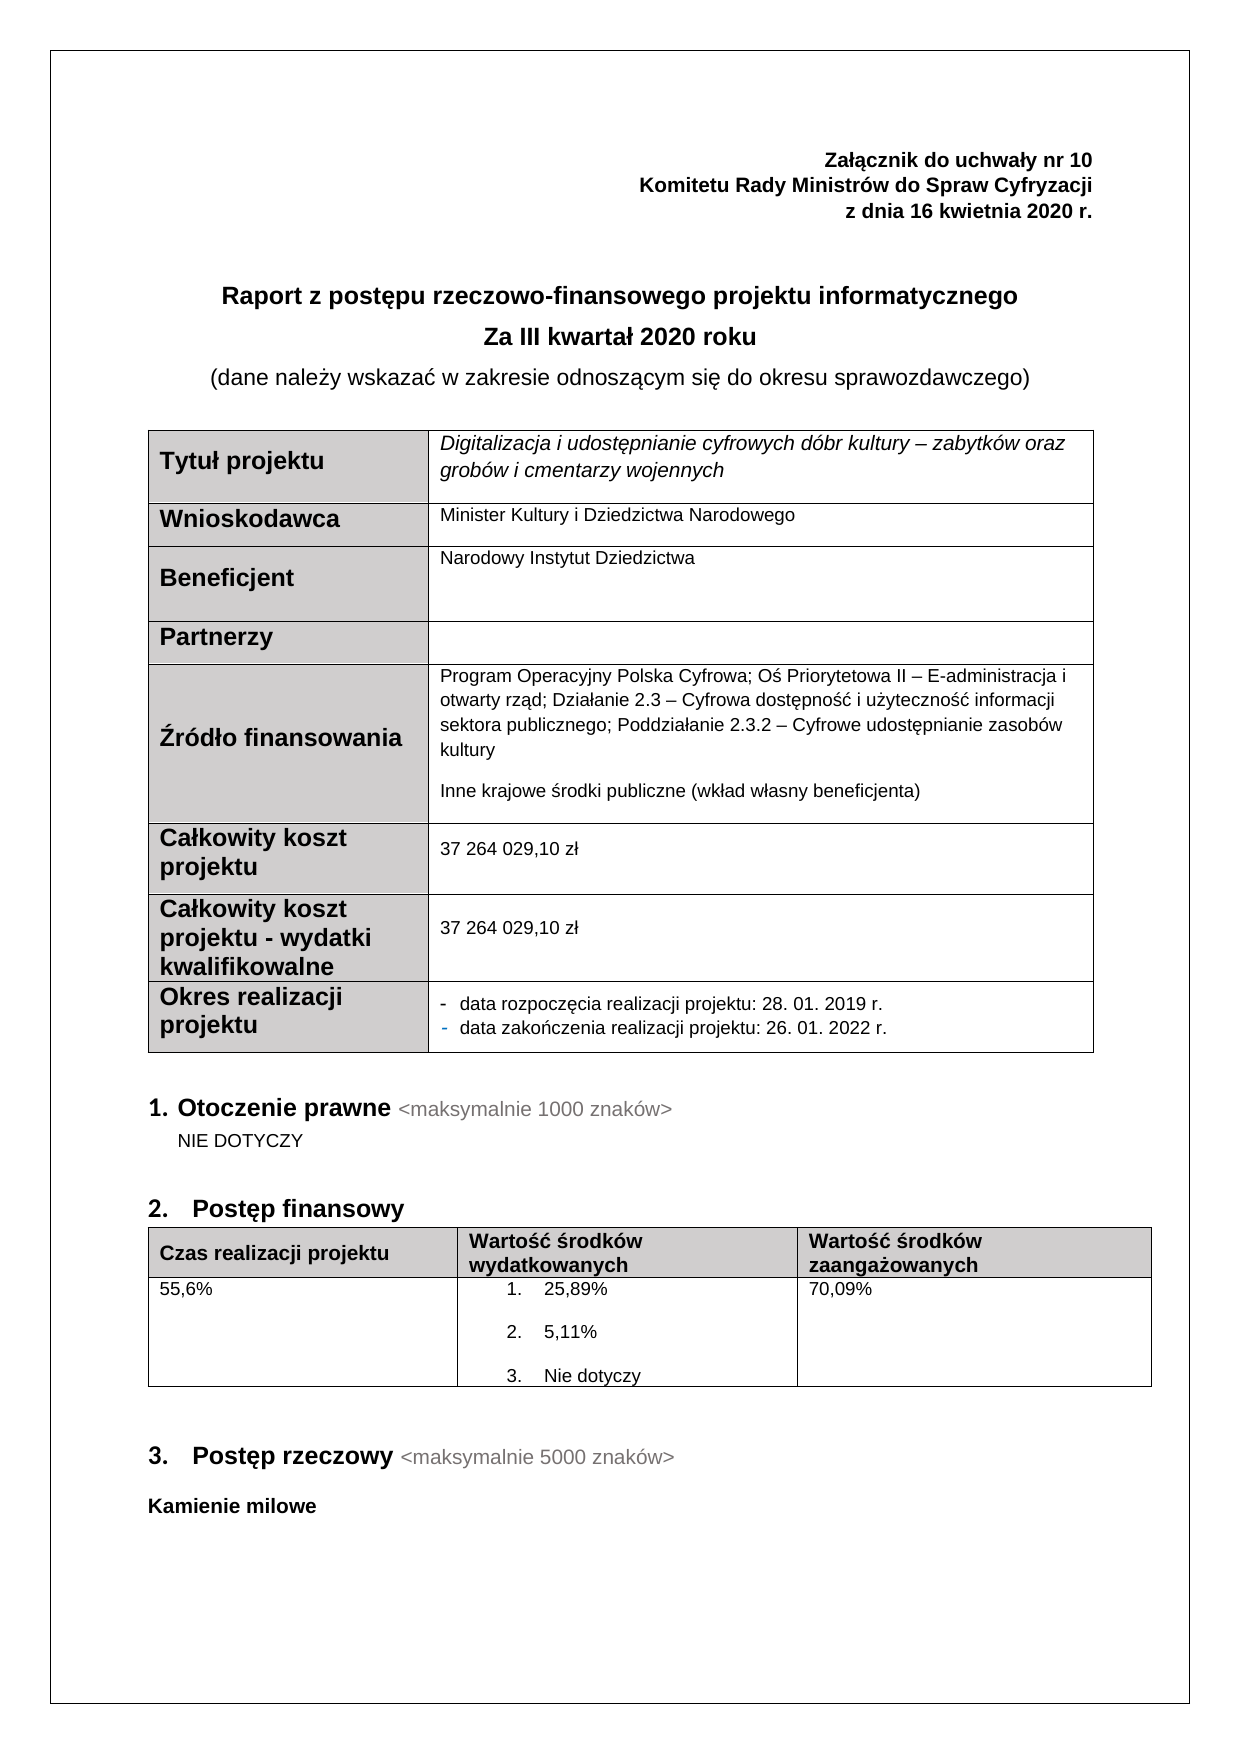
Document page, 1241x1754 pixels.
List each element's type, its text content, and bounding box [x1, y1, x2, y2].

table_cell 25,89% 5,11% Nie dotyczy [458, 1278, 797, 1386]
table_cell 70,09% [798, 1278, 1151, 1386]
table_cell Beneficjent [149, 547, 428, 621]
text Komitetu Rady Ministrów do Spraw Cyfryzacji [148, 173, 1093, 197]
subtitle Za III kwartał 2020 roku [148, 322, 1093, 351]
subtitle Postęp finansowy [148, 1191, 1093, 1224]
text (dane należy wskazać w zakresie odnoszącym się do okresu sprawozdawczego) [148, 363, 1093, 390]
table_cell 37 264 029,10 zł [429, 824, 1093, 893]
table_cell Całkowity koszt projektu [149, 824, 428, 893]
table_cell Wnioskodawca [149, 504, 428, 546]
subtitle Raport z postępu rzeczowo-finansowego projektu informatycznego [148, 281, 1093, 310]
table_cell Narodowy Instytut Dziedzictwa [429, 547, 1093, 621]
table_cell Okres realizacji projektu [149, 982, 428, 1052]
table_cell Źródło finansowania [149, 665, 428, 822]
table_header Wartość środków zaangażowanych [798, 1228, 1151, 1277]
table_cell Minister Kultury i Dziedzictwa Narodowego [429, 504, 1093, 546]
table_cell Program Operacyjny Polska Cyfrowa; Oś Priorytetowa II – E-administracja i otwarty rząd; Działanie 2.3 – Cyfrowa dostępność i użyteczność informacji sektora publicznego; Poddziałanie 2.3.2 – Cyfrowe udostępnianie zasobów kultury Inne krajowe środki publiczne (wkład własny beneficjenta) [429, 665, 1093, 822]
subtitle NIE DOTYCZY [148, 1130, 1093, 1152]
table_cell 55,6% [149, 1278, 457, 1386]
table_cell [429, 622, 1093, 663]
subtitle Postęp rzeczowy <maksymalnie 5000 znaków> [148, 1438, 1093, 1471]
text Kamienie milowe [148, 1494, 1093, 1518]
subtitle Otoczenie prawne <maksymalnie 1000 znaków> [148, 1090, 1063, 1123]
table_header Czas realizacji projektu [149, 1228, 457, 1277]
table_header Wartość środków wydatkowanych [458, 1228, 797, 1277]
table_header Digitalizacja i udostępnianie cyfrowych dóbr kultury – zabytków oraz grobów i cmentarzy wojennych [429, 431, 1093, 502]
text z dnia 16 kwietnia 2020 r. [148, 199, 1093, 223]
table_cell data rozpoczęcia realizacji projektu: 28. 01. 2019 r. data zakończenia realizacji projektu: 26. 01. 2022 r. [429, 982, 1093, 1052]
table_cell 37 264 029,10 zł [429, 895, 1093, 981]
table_cell Całkowity koszt projektu - wydatki kwalifikowalne [149, 895, 428, 981]
text Załącznik do uchwały nr 10 [148, 147, 1093, 171]
table_header Tytuł projektu [149, 431, 428, 502]
table_cell Partnerzy [149, 622, 428, 663]
